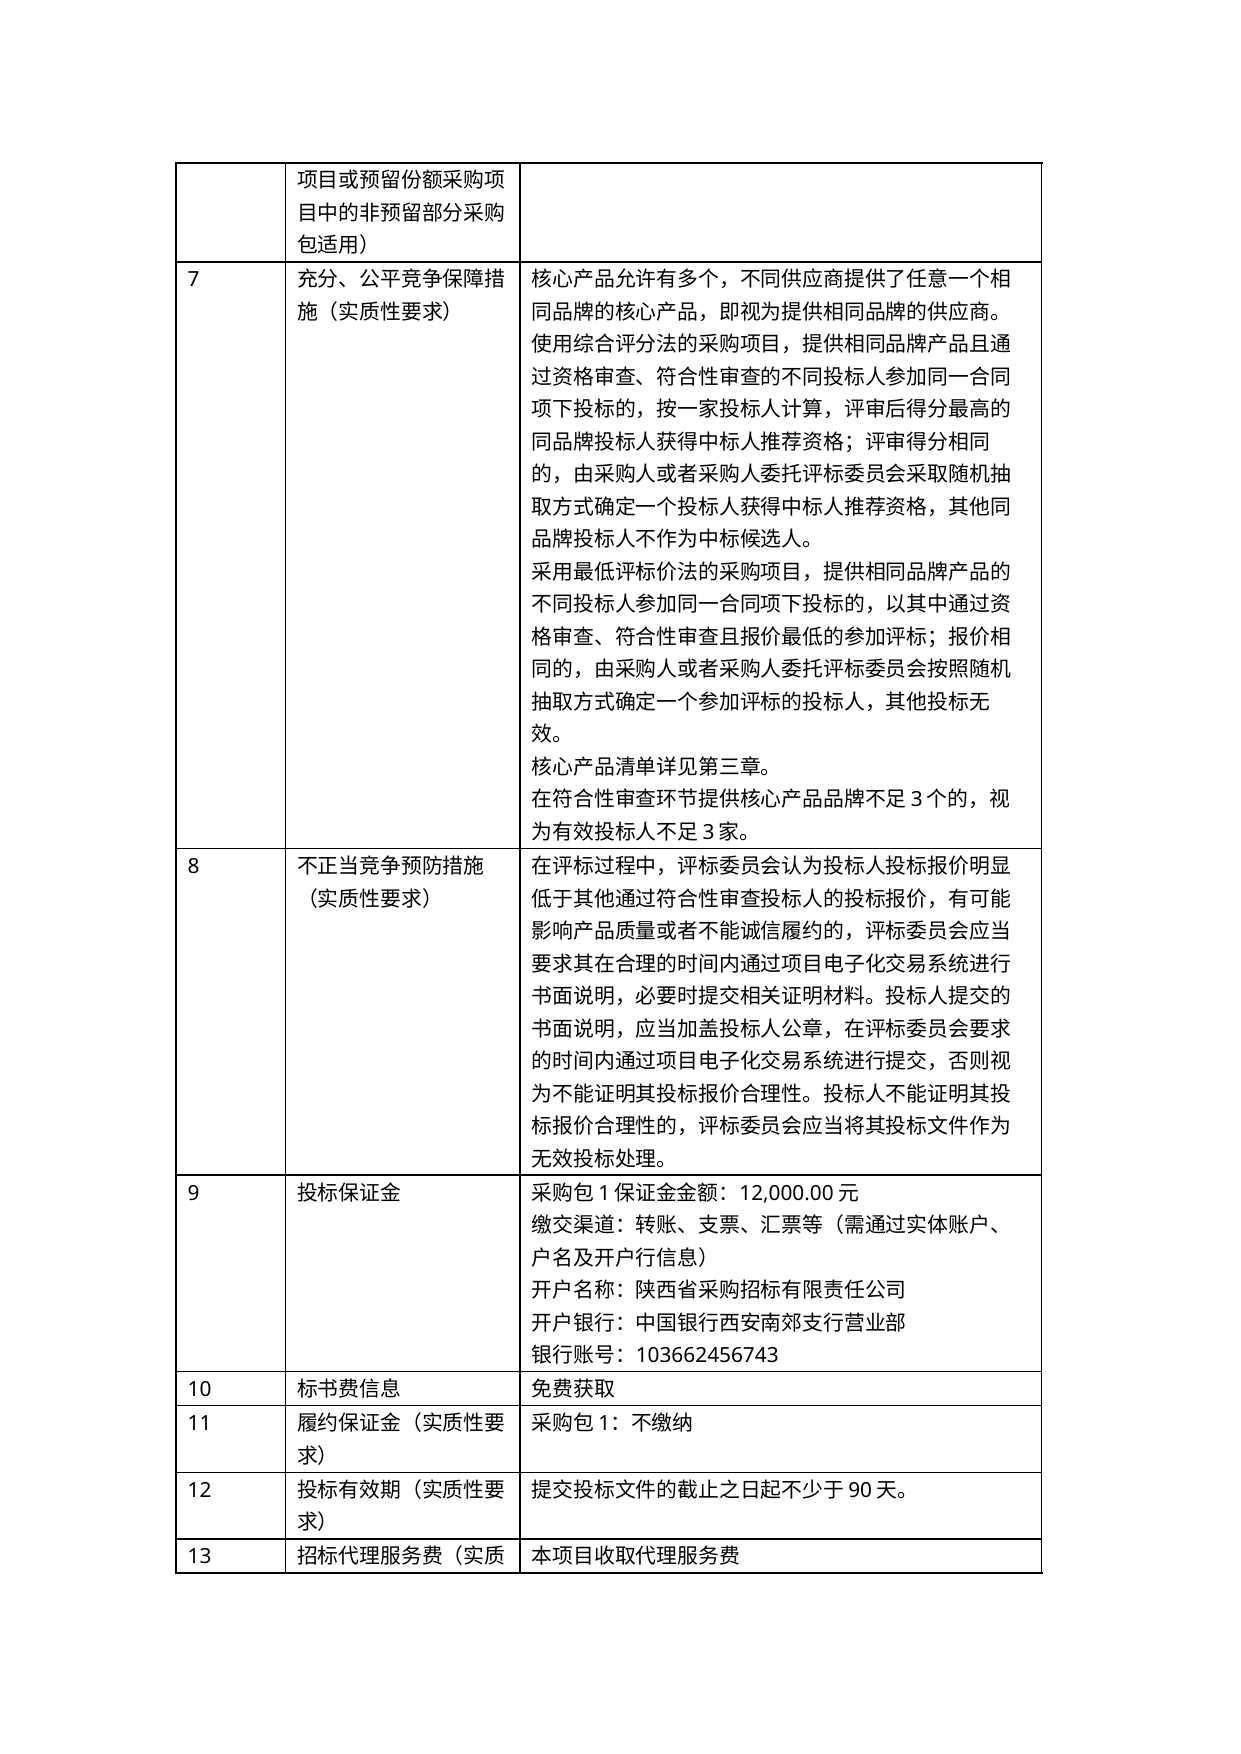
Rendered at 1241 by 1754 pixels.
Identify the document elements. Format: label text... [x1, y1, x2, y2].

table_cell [521, 1540, 1041, 1572]
table_cell 采购包1保证金金额：12,000.00元 缴交渠道：转账、支票、汇票等（需通过实体账户、户名及开户行信息） 开户名称：陕西省采购招标有限责任公司 开户银行：中国银行西安南郊支行营业部 银行账号：103662456743 [521, 1176, 1041, 1371]
table_cell 采购包1：不缴纳 [521, 1406, 1041, 1471]
table_cell 13 [177, 1540, 285, 1572]
table_cell 9 [177, 1176, 285, 1371]
table_cell 投标保证金 [286, 1176, 519, 1371]
table_cell 11 [177, 1406, 285, 1471]
table_cell 10 [177, 1372, 285, 1405]
table_cell 12 [177, 1473, 285, 1538]
table_cell 标书费信息 [286, 1372, 519, 1405]
table_cell 免费获取 [521, 1372, 1041, 1405]
table_cell 在评标过程中，评标委员会认为投标人投标报价明显低于其他通过符合性审查投标人的投标报价，有可能影响产品质量或者不能诚信履约的，评标委员会应当要求其在合理的时间内通过项目电子化交易系统进行书面说明，必要时提交相关证明材料。投标人提交的书面说明，应当加盖投标人公章，在评标委员会要求的时间内通过项目电子化交易系统进行提交，否则视为不能证明其投标报价合理性。投标人不能证明其投标报价合理性的，评标委员会应当将其投标文件作为无效投标处理。 [521, 849, 1041, 1174]
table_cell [286, 164, 519, 261]
table_cell 6 [177, 164, 285, 261]
table_cell 不正当竞争预防措施（实质性要求） [286, 849, 519, 1174]
table_cell 7 [177, 263, 285, 848]
table_cell 投标有效期（实质性要求） [286, 1473, 519, 1538]
table_cell 核心产品允许有多个，不同供应商提供了任意一个相同品牌的核心产品，即视为提供相同品牌的供应商。 使用综合评分法的采购项目，提供相同品牌产品且通过资格审查、符合性审查的不同投标人参加同一合同项下投标的，按一家投标人计算，评审后得分最高的同品牌投标人获得中标人推荐资格；评审得分相同的，由采购人或者采购人委托评标委员会采取随机抽取方式确定一个投标人获得中标人推荐资格，其他同品牌投标人不作为中标候选人。 采用最低评标价法的采购项目，提供相同品牌产品的不同投标人参加同一合同项下投标的，以其中通过资格审查、符合性审查且报价最低的参加评标；报价相同的，由采购人或者采购人委托评标委员会按照随机抽取方式确定一个参加评标的投标人，其他投标无效。 核心产品清单详见第三章。 在符合性审查环节提供核心产品品牌不足3个的，视为有效投标人不足3家。 [521, 263, 1041, 848]
table_cell 招标代理服务费（实质性要求） [286, 1540, 519, 1572]
table_cell 提交投标文件的截止之日起不少于90天。 [521, 1473, 1041, 1538]
table_cell 充分、公平竞争保障措施（实质性要求） [286, 263, 519, 848]
table_cell 履约保证金（实质性要求） [286, 1406, 519, 1471]
table_cell 8 [177, 849, 285, 1174]
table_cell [521, 164, 1041, 261]
